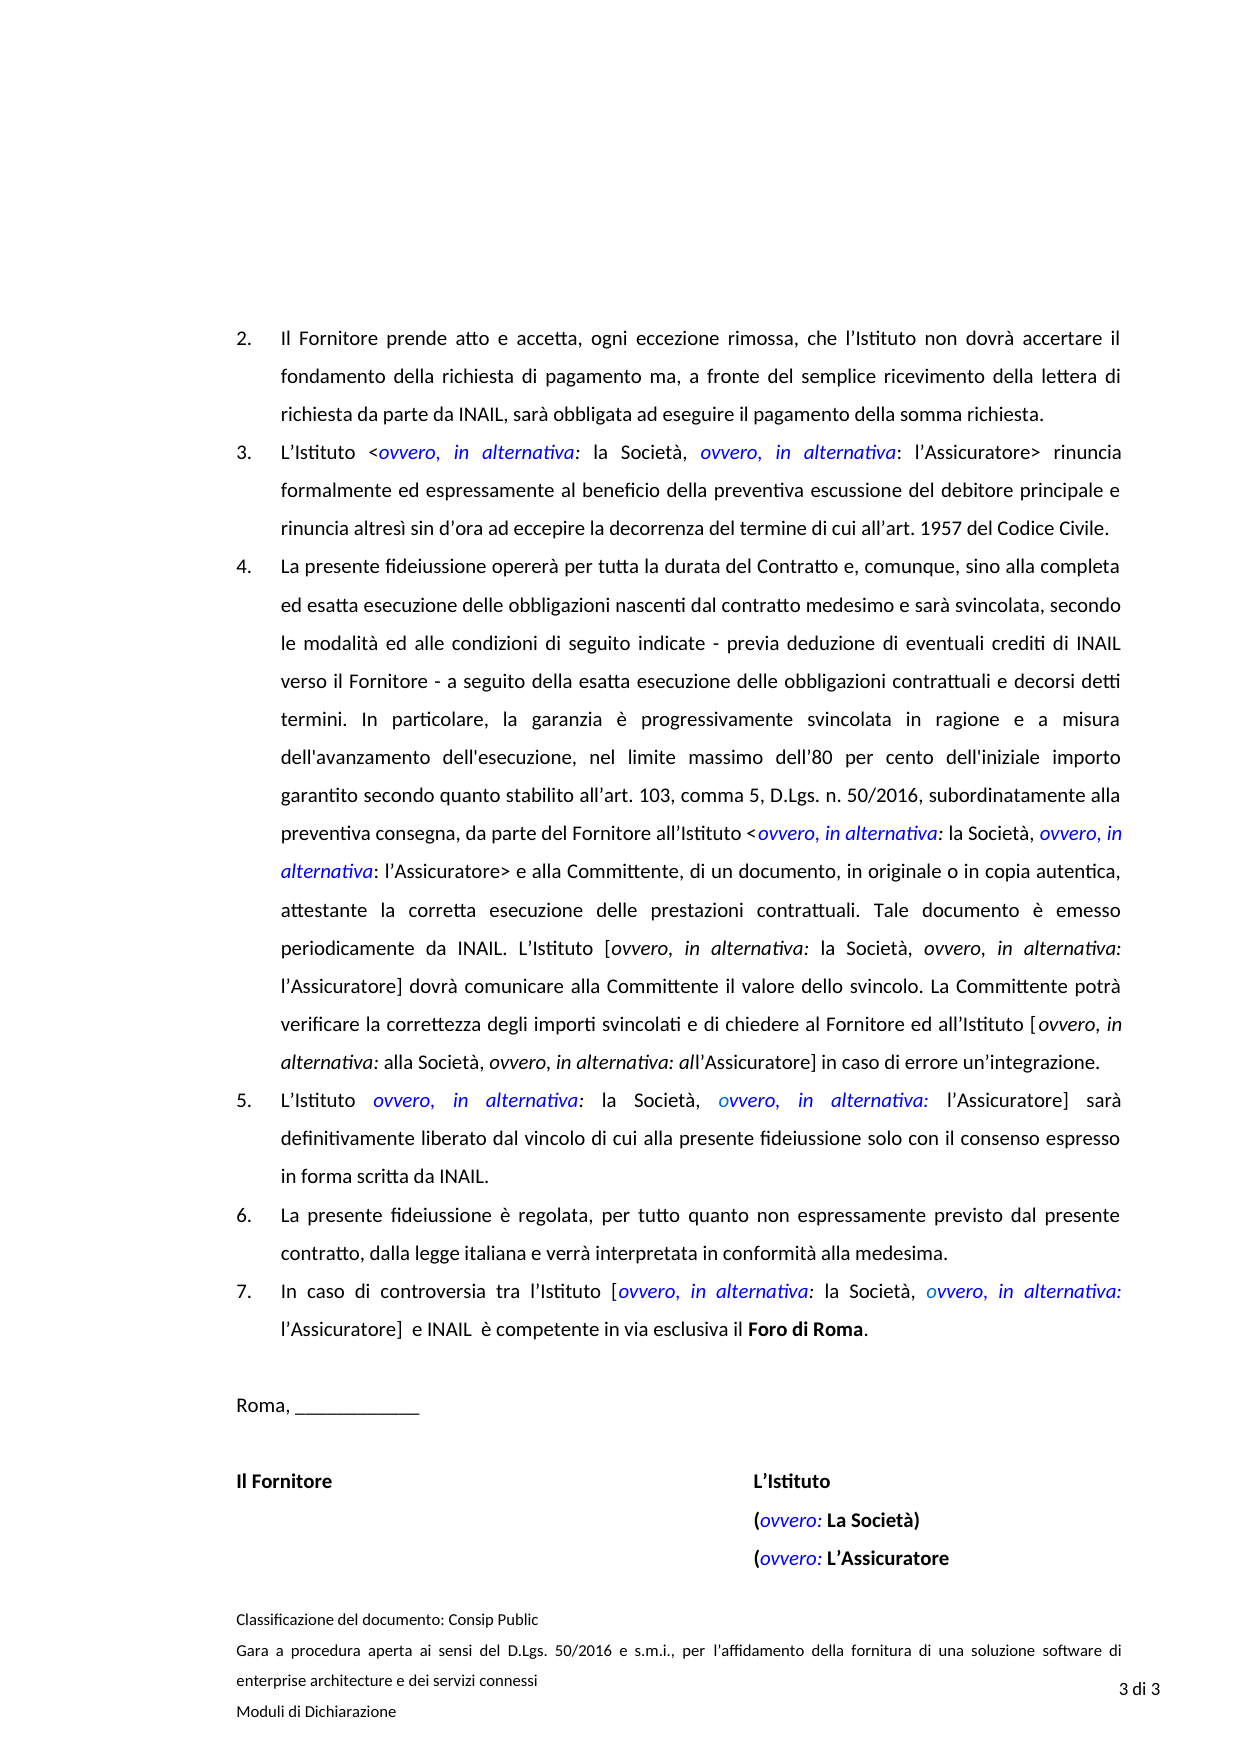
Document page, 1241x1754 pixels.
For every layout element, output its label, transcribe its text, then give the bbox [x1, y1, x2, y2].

text (ovvero: La Società) [236, 1507, 1122, 1532]
list Il Fornitore prende atto e accetta, ogni eccezione rimossa, che l’Istituto non dovrà accertare il fondamento della richiesta di pagamento ma, a fronte del semplice ricevimento della lettera di richiesta da parte da INAIL, sarà obbligata ad eseguire il pagamento della somma richiesta. [236, 325, 1122, 427]
list L’Istituto <ovvero, in alternativa: la Società, ovvero, in alternativa: l’Assicuratore> rinuncia formalmente ed espressamente al beneficio della preventiva escussione del debitore principale e rinuncia altresì sin d’ora ad eccepire la decorrenza del termine di cui all’art. 1957 del Codice Civile. [236, 439, 1122, 541]
text Il Fornitore L’Istituto [236, 1469, 1122, 1494]
list L’Istituto ovvero, in alternativa: la Società, ovvero, in alternativa: l’Assicuratore] sarà definitivamente liberato dal vincolo di cui alla presente fideiussione solo con il consenso espresso in forma scritta da INAIL. [236, 1087, 1122, 1189]
list La presente fideiussione opererà per tutta la durata del Contratto e, comunque, sino alla completa ed esatta esecuzione delle obbligazioni nascenti dal contratto medesimo e sarà svincolata, secondo le modalità ed alle condizioni di seguito indicate - previa deduzione di eventuali crediti di INAIL verso il Fornitore - a seguito della esatta esecuzione delle obbligazioni contrattuali e decorsi detti termini. In particolare, la garanzia è progressivamente svincolata in ragione e a misura dell'avanzamento dell'esecuzione, nel limite massimo dell’80 per cento dell'iniziale importo garantito secondo quanto stabilito all’art. 103, comma 5, D.Lgs. n. 50/2016, subordinatamente alla preventiva consegna, da parte del Fornitore all’Istituto <ovvero, in alternativa: la Società, ovvero, in alternativa: l’Assicuratore> e alla Committente, di un documento, in originale o in copia autentica, attestante la corretta esecuzione delle prestazioni contrattuali. Tale documento è emesso periodicamente da INAIL. L’Istituto [ovvero, in alternativa: la Società, ovvero, in alternativa: l’Assicuratore] dovrà comunicare alla Committente il valore dello svincolo. La Committente potrà verificare la correttezza degli importi svincolati e di chiedere al Fornitore ed all’Istituto [ovvero, in alternativa: alla Società, ovvero, in alternativa: all’Assicuratore] in caso di errore un’integrazione. [236, 554, 1122, 1075]
text (ovvero: L’Assicuratore [236, 1545, 1122, 1570]
text Roma, ____________ [236, 1392, 1122, 1418]
list La presente fideiussione è regolata, per tutto quanto non espressamente previsto dal presente contratto, dalla legge italiana e verrà interpretata in conformità alla medesima. [236, 1202, 1122, 1265]
list In caso di controversia tra l’Istituto [ovvero, in alternativa: la Società, ovvero, in alternativa: l’Assicuratore] e INAIL è competente in via esclusiva il Foro di Roma. [236, 1278, 1122, 1342]
